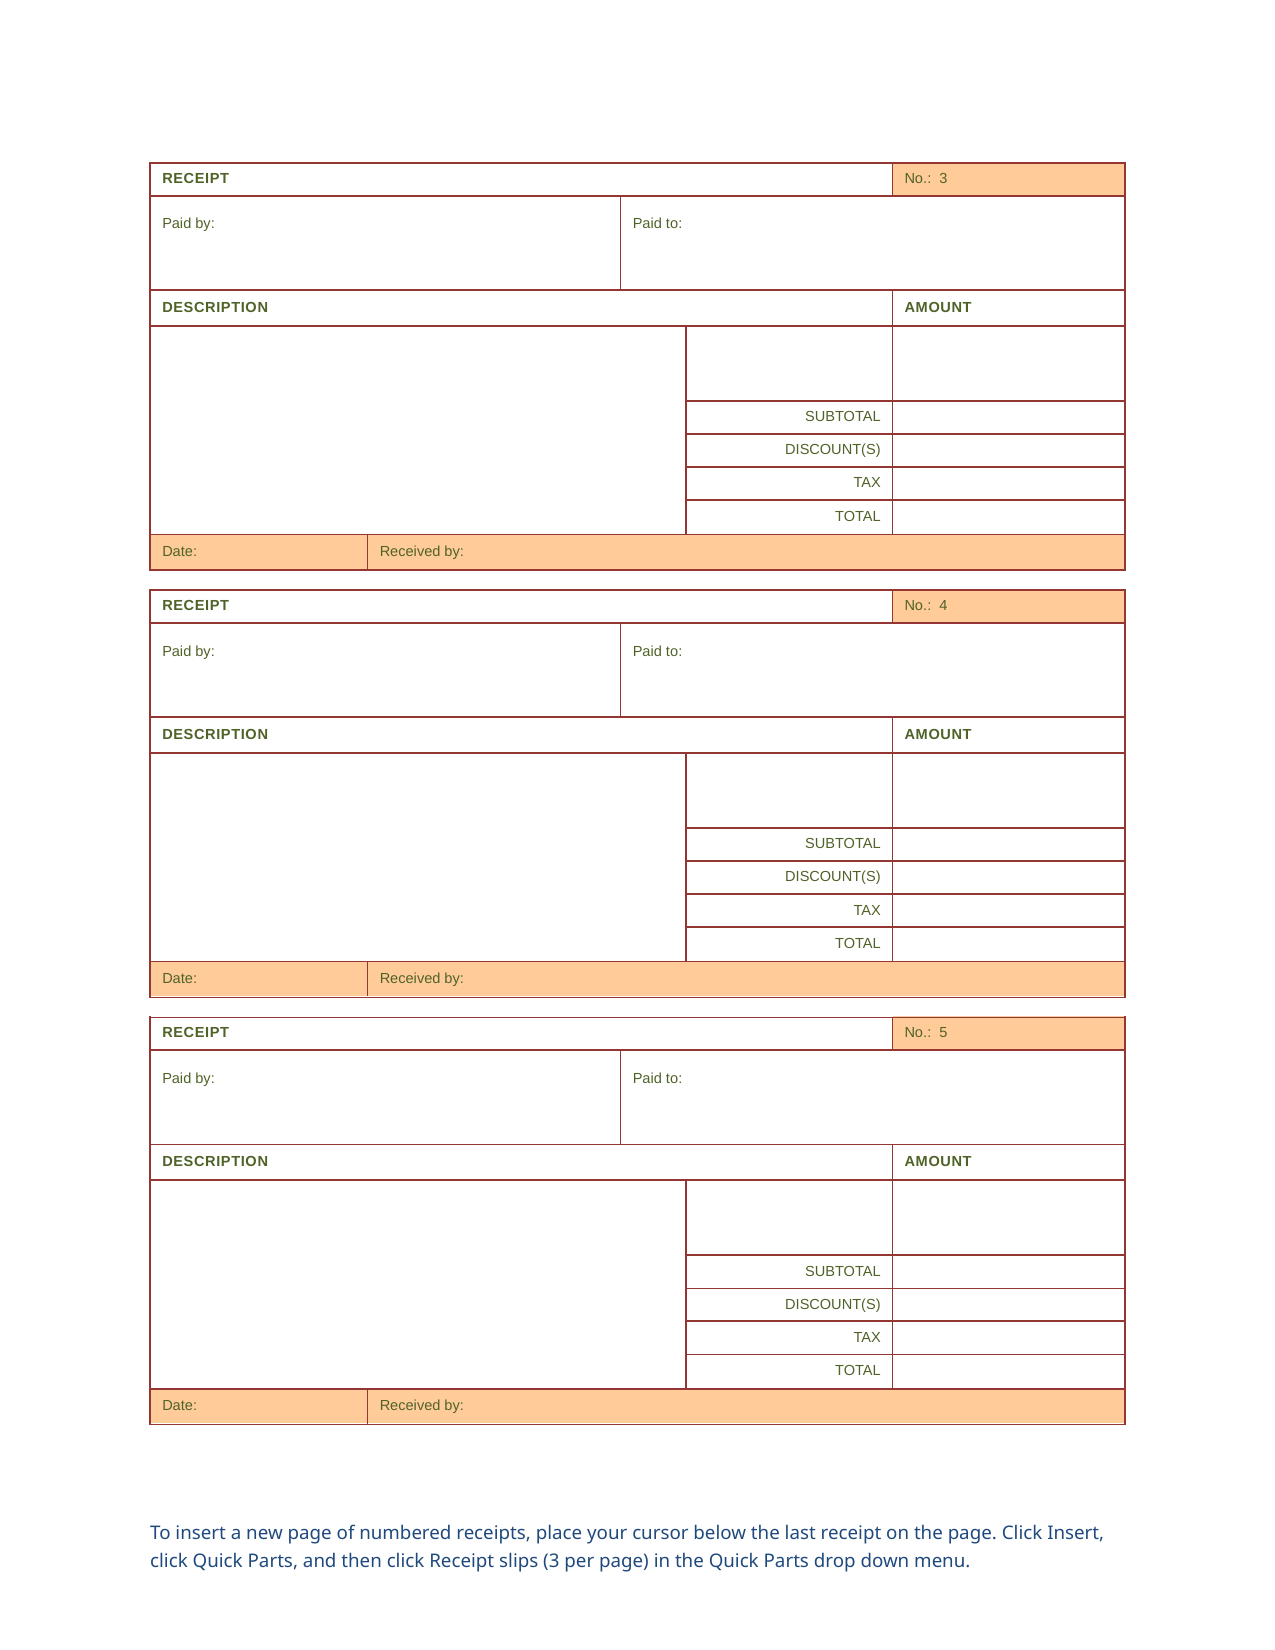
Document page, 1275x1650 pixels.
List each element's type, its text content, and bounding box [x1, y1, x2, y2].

table_cell Paid by: [151, 197, 620, 289]
table_cell [151, 754, 685, 961]
table_cell Paid by: [151, 624, 620, 716]
table_cell [687, 1181, 892, 1254]
table_cell Total [687, 928, 892, 961]
table_cell Total [687, 1355, 892, 1388]
table_cell Subtotal [687, 829, 892, 860]
table_cell Paid to: [621, 624, 1124, 716]
table_cell discount(s) [687, 435, 892, 466]
table_cell discount(s) [687, 1289, 892, 1320]
table_cell [893, 327, 1124, 400]
table_cell Amount [893, 1145, 1124, 1179]
table_cell Tax [687, 1322, 892, 1353]
table_cell [893, 1355, 1124, 1388]
table_cell Paid to: [621, 197, 1124, 289]
table_cell [151, 327, 685, 533]
table_cell [893, 501, 1124, 533]
table_cell Paid by: [151, 1051, 620, 1143]
table_cell discount(s) [687, 862, 892, 893]
table_cell [893, 862, 1124, 893]
table_cell Date: [151, 1390, 367, 1423]
table_cell [893, 895, 1124, 926]
table_header No.: 3 [893, 164, 1124, 195]
table_cell [893, 1322, 1124, 1353]
table_cell Received by: [368, 1390, 1124, 1423]
table_cell Received by: [368, 962, 1124, 996]
table_cell [893, 1289, 1124, 1320]
table_cell [893, 1256, 1124, 1287]
table_cell [151, 1181, 685, 1388]
table_cell [893, 1181, 1124, 1254]
table_cell [687, 327, 892, 400]
table_cell Description [151, 1145, 892, 1179]
table_header Receipt [151, 591, 892, 622]
table_cell Amount [893, 291, 1124, 325]
table_cell [893, 435, 1124, 466]
table_cell Subtotal [687, 1256, 892, 1287]
table_cell [893, 754, 1124, 827]
table_cell Received by: [368, 535, 1124, 569]
table_cell Total [687, 501, 892, 533]
table_cell Date: [151, 962, 367, 996]
table_cell [893, 928, 1124, 961]
table_cell Date: [151, 535, 367, 569]
table_cell [687, 754, 892, 827]
table_cell Subtotal [687, 402, 892, 433]
table_header Receipt [151, 1018, 892, 1049]
table_cell [893, 402, 1124, 433]
table_cell Description [151, 291, 892, 325]
table_cell Tax [687, 895, 892, 926]
table_cell [893, 468, 1124, 499]
table_cell Tax [687, 468, 892, 499]
table_cell [893, 829, 1124, 860]
table_cell Description [151, 718, 892, 752]
table_cell Paid to: [621, 1051, 1124, 1143]
table_header Receipt [151, 164, 892, 195]
table_cell Amount [893, 718, 1124, 752]
